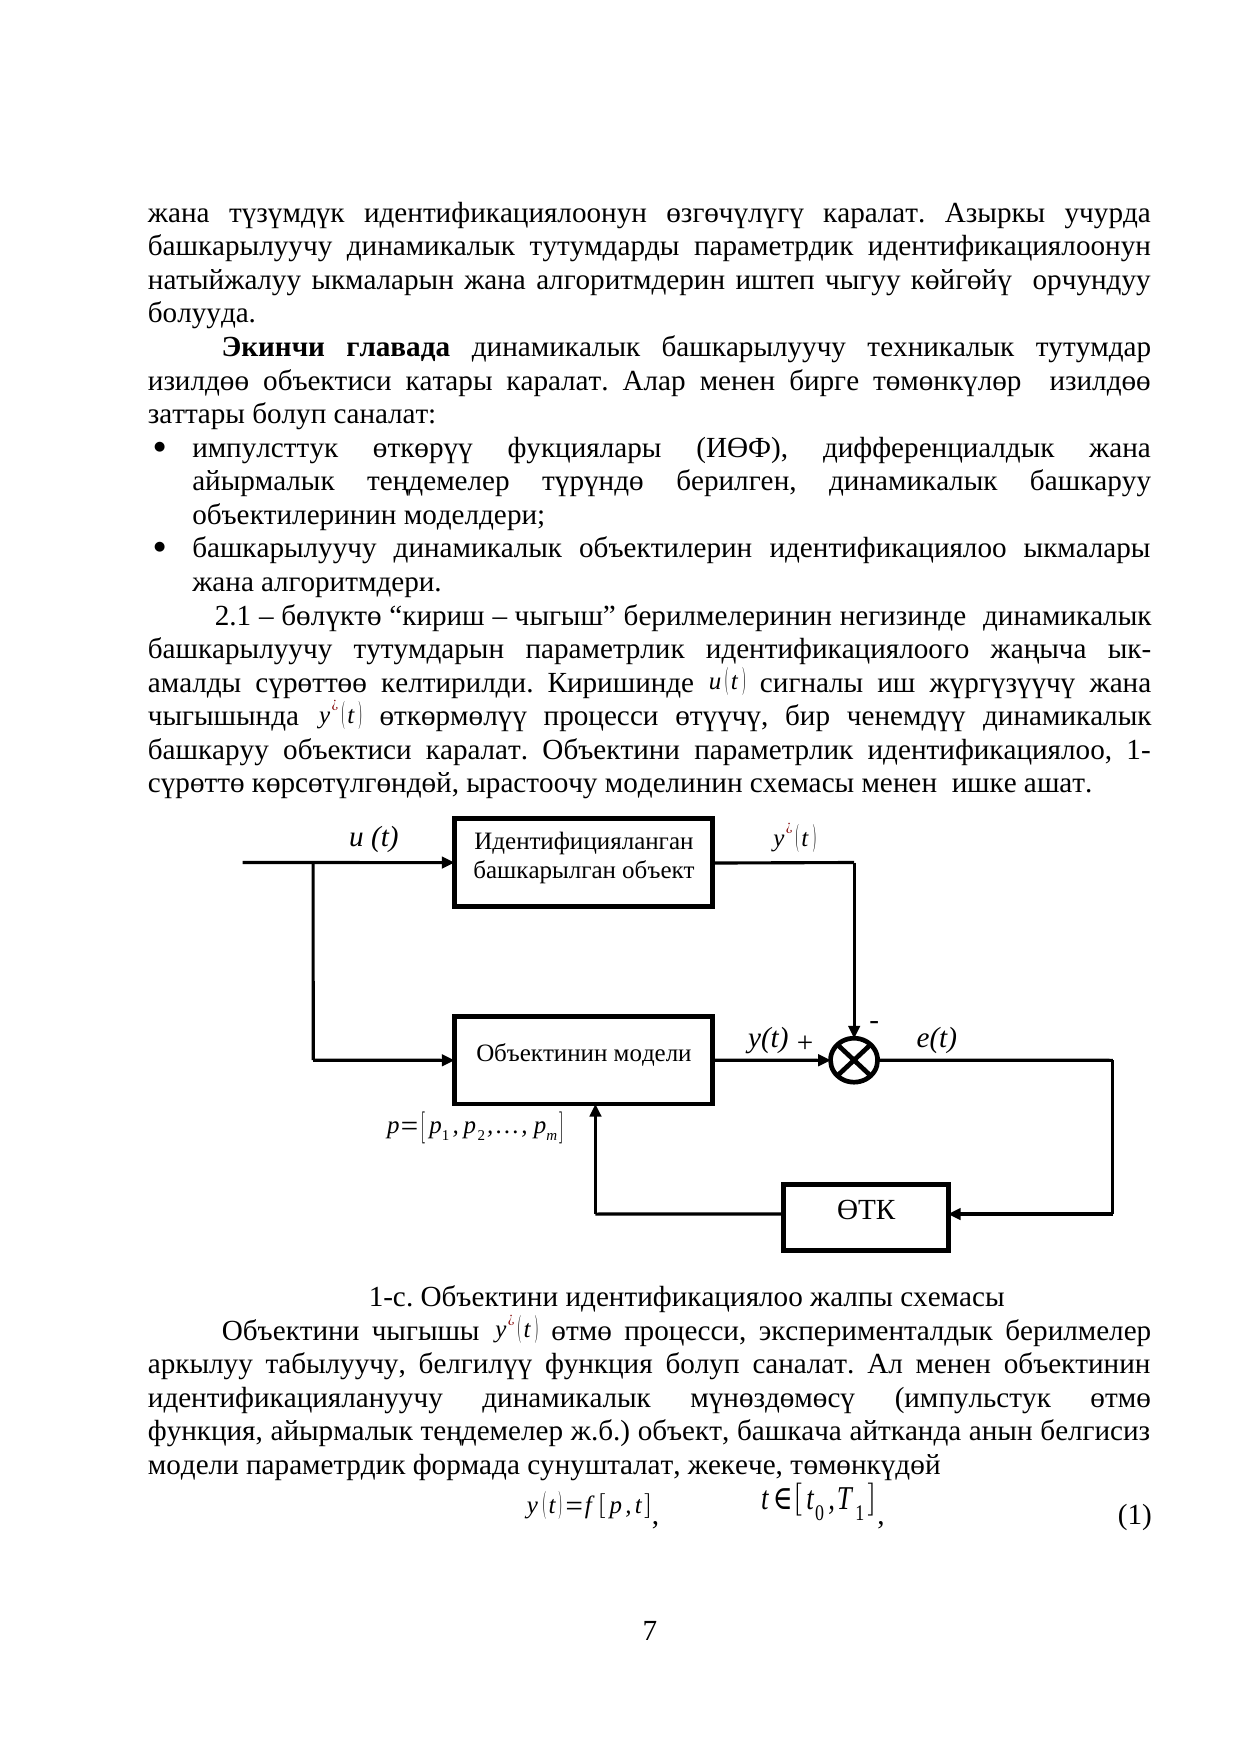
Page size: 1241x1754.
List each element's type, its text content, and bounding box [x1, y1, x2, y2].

text , , (1) [148, 1480, 1152, 1531]
list башкарылуучу динамикалык объектилерин идентификациялоо ыкмалары жана алгоритмдери. [154, 530, 1152, 598]
text 2.1 – бөлүктө “кириш – чыгыш” берилмелеринин негизинде динамикалык башкарылуучу тутумдарын параметрлик идентификациялоого жаңыча ык-амалды сүрөттөө келтирилди. Киришинде сигналы иш жүргүзүүчү жана чыгышында өткөрмөлүү процесси өтүүчү, бир ченемдүү динамикалык башкаруу объектиси каралат. Объектини параметрлик идентификациялоо, 1-сүрөттө көрсөтүлгөндөй, ырастоочу моделинин схемасы менен ишке ашат. [148, 598, 1152, 799]
text Экинчи главада динамикалык башкарылуучу техникалык тутумдар изилдөө объектиси катары каралат. Алар менен бирге төмөнкүлөр изилдөө заттары болуп саналат: [148, 329, 1152, 430]
text 1-с. Объектини идентификациялоо жалпы схемасы [148, 1279, 1152, 1313]
list импулсттук өткөрүү фукциялары (ИӨФ), дифференциалдык жана айырмалык теңдемелер түрүндө берилген, динамикалык башкаруу объектилеринин моделдери; [154, 430, 1152, 530]
text Объектини чыгышы өтмө процесси, эксперименталдык берилмелер аркылуу табылуучу, белгилүү функция болуп саналат. Ал менен объектинин идентификациялануучу динамикалык мүнөздөмөсү (импульстук өтмө функция, айырмалык теңдемелер ж.б.) объект, башкача айтканда анын белгисиз модели параметрдик формада сунушталат, жекече, төмөнкүдөй [148, 1313, 1152, 1480]
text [148, 195, 1152, 329]
